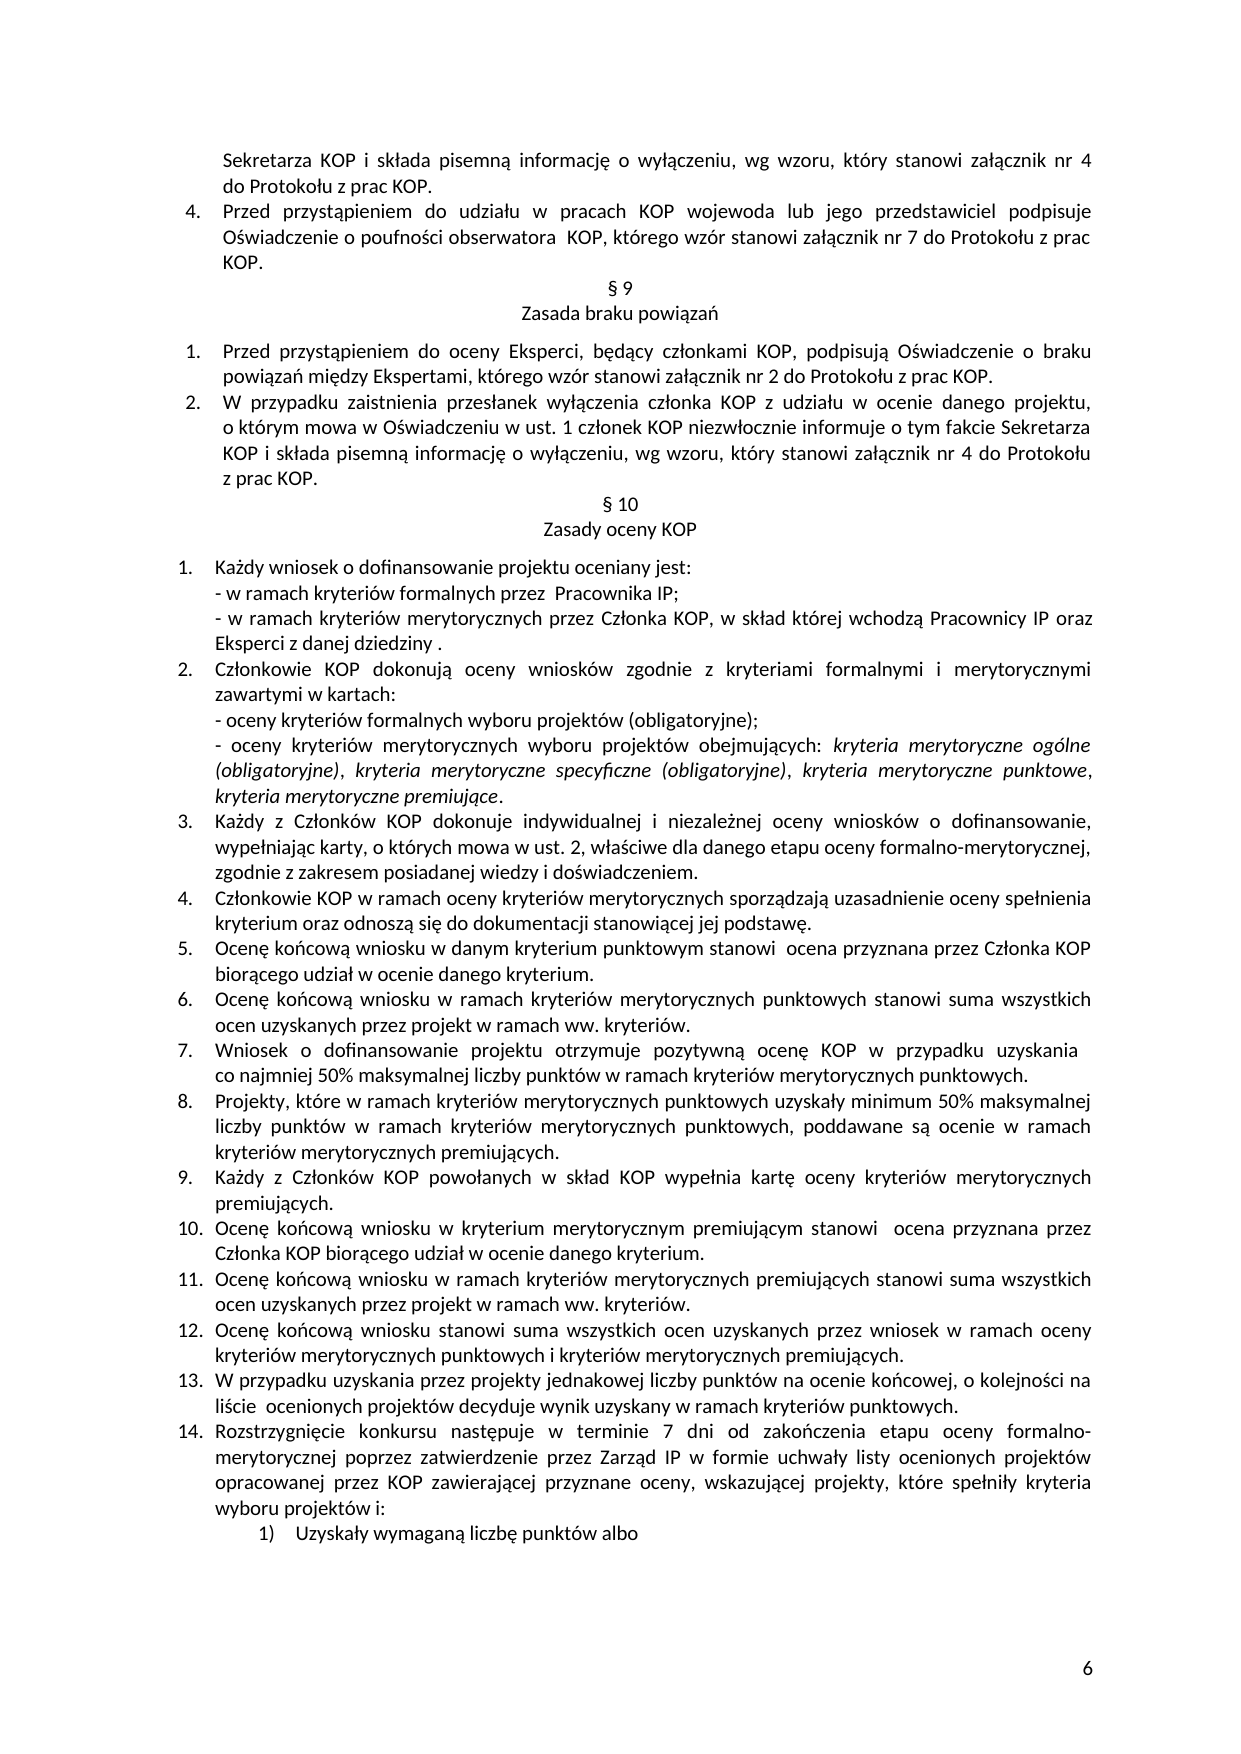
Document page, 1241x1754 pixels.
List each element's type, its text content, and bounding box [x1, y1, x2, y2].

list Rozstrzygnięcie konkursu następuje w terminie 7 dni od zakończenia etapu oceny formalno-merytorycznej poprzez zatwierdzenie przez Zarząd IP w formie uchwały listy ocenionych projektów opracowanej przez KOP zawierającej przyznane oceny, wskazującej projekty, które spełniły kryteria wyboru projektów i: [177, 1418, 1093, 1520]
list W przypadku zaistnienia przesłanek wyłączenia członka KOP z udziału w ocenie danego projektu, o którym mowa w Oświadczeniu w ust. 1 członek KOP niezwłocznie informuje o tym fakcie Sekretarza KOP i składa pisemną informację o wyłączeniu, wg wzoru, który stanowi załącznik nr 4 do Protokołu z prac KOP. [185, 389, 1093, 491]
text Zasady oceny KOP [148, 516, 1093, 542]
list Przed przystąpieniem do oceny Eksperci, będący członkami KOP, podpisują Oświadczenie o braku powiązań między Ekspertami, którego wzór stanowi załącznik nr 2 do Protokołu z prac KOP. [185, 338, 1093, 389]
text - w ramach kryteriów formalnych przez Pracownika IP; [215, 580, 1093, 605]
list Ocenę końcową wniosku w kryterium merytorycznym premiującym stanowi ocena przyznana przez Członka KOP biorącego udział w ocenie danego kryterium. [177, 1215, 1093, 1266]
list Wniosek o dofinansowanie projektu otrzymuje pozytywną ocenę KOP w przypadku uzyskania co najmniej 50% maksymalnej liczby punktów w ramach kryteriów merytorycznych punktowych. [177, 1037, 1093, 1088]
list W przypadku uzyskania przez projekty jednakowej liczby punktów na ocenie końcowej, o kolejności na liście ocenionych projektów decyduje wynik uzyskany w ramach kryteriów punktowych. [177, 1368, 1093, 1418]
list Przed przystąpieniem do udziału w pracach KOP wojewoda lub jego przedstawiciel podpisuje Oświadczenie o poufności obserwatora KOP, którego wzór stanowi załącznik nr 7 do Protokołu z prac KOP. [185, 198, 1093, 275]
list Ocenę końcową wniosku w ramach kryteriów merytorycznych punktowych stanowi suma wszystkich ocen uzyskanych przez projekt w ramach ww. kryteriów. [177, 986, 1093, 1037]
text - oceny kryteriów merytorycznych wyboru projektów obejmujących: kryteria merytoryczne ogólne (obligatoryjne), kryteria merytoryczne specyficzne (obligatoryjne), kryteria merytoryczne punktowe, kryteria merytoryczne premiujące. [215, 732, 1093, 808]
text Zasada braku powiązań [148, 300, 1093, 326]
list Uzyskały wymaganą liczbę punktów albo [258, 1520, 1093, 1546]
text § 10 [148, 491, 1093, 516]
list Każdy z Członków KOP dokonuje indywidualnej i niezależnej oceny wniosków o dofinansowanie, wypełniając karty, o których mowa w ust. 2, właściwe dla danego etapu oceny formalno-merytorycznej, zgodnie z zakresem posiadanej wiedzy i doświadczeniem. [177, 808, 1093, 885]
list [185, 148, 1093, 198]
list Projekty, które w ramach kryteriów merytorycznych punktowych uzyskały minimum 50% maksymalnej liczby punktów w ramach kryteriów merytorycznych punktowych, poddawane są ocenie w ramach kryteriów merytorycznych premiujących. [177, 1088, 1093, 1164]
text - oceny kryteriów formalnych wyboru projektów (obligatoryjne); [215, 707, 1093, 732]
list Każdy z Członków KOP powołanych w skład KOP wypełnia kartę oceny kryteriów merytorycznych premiujących. [177, 1164, 1093, 1215]
list Każdy wniosek o dofinansowanie projektu oceniany jest: [177, 554, 1093, 580]
list Członkowie KOP w ramach oceny kryteriów merytorycznych sporządzają uzasadnienie oceny spełnienia kryterium oraz odnoszą się do dokumentacji stanowiącej jej podstawę. [177, 885, 1093, 936]
text § 9 [148, 275, 1093, 300]
list Ocenę końcową wniosku stanowi suma wszystkich ocen uzyskanych przez wniosek w ramach oceny kryteriów merytorycznych punktowych i kryteriów merytorycznych premiujących. [177, 1317, 1093, 1368]
list Ocenę końcową wniosku w danym kryterium punktowym stanowi ocena przyznana przez Członka KOP biorącego udział w ocenie danego kryterium. [177, 936, 1093, 986]
text - w ramach kryteriów merytorycznych przez Członka KOP, w skład której wchodzą Pracownicy IP oraz Eksperci z danej dziedziny . [215, 605, 1093, 656]
list Członkowie KOP dokonują oceny wniosków zgodnie z kryteriami formalnymi i merytorycznymi zawartymi w kartach: [177, 656, 1093, 707]
list Ocenę końcową wniosku w ramach kryteriów merytorycznych premiujących stanowi suma wszystkich ocen uzyskanych przez projekt w ramach ww. kryteriów. [177, 1266, 1093, 1317]
